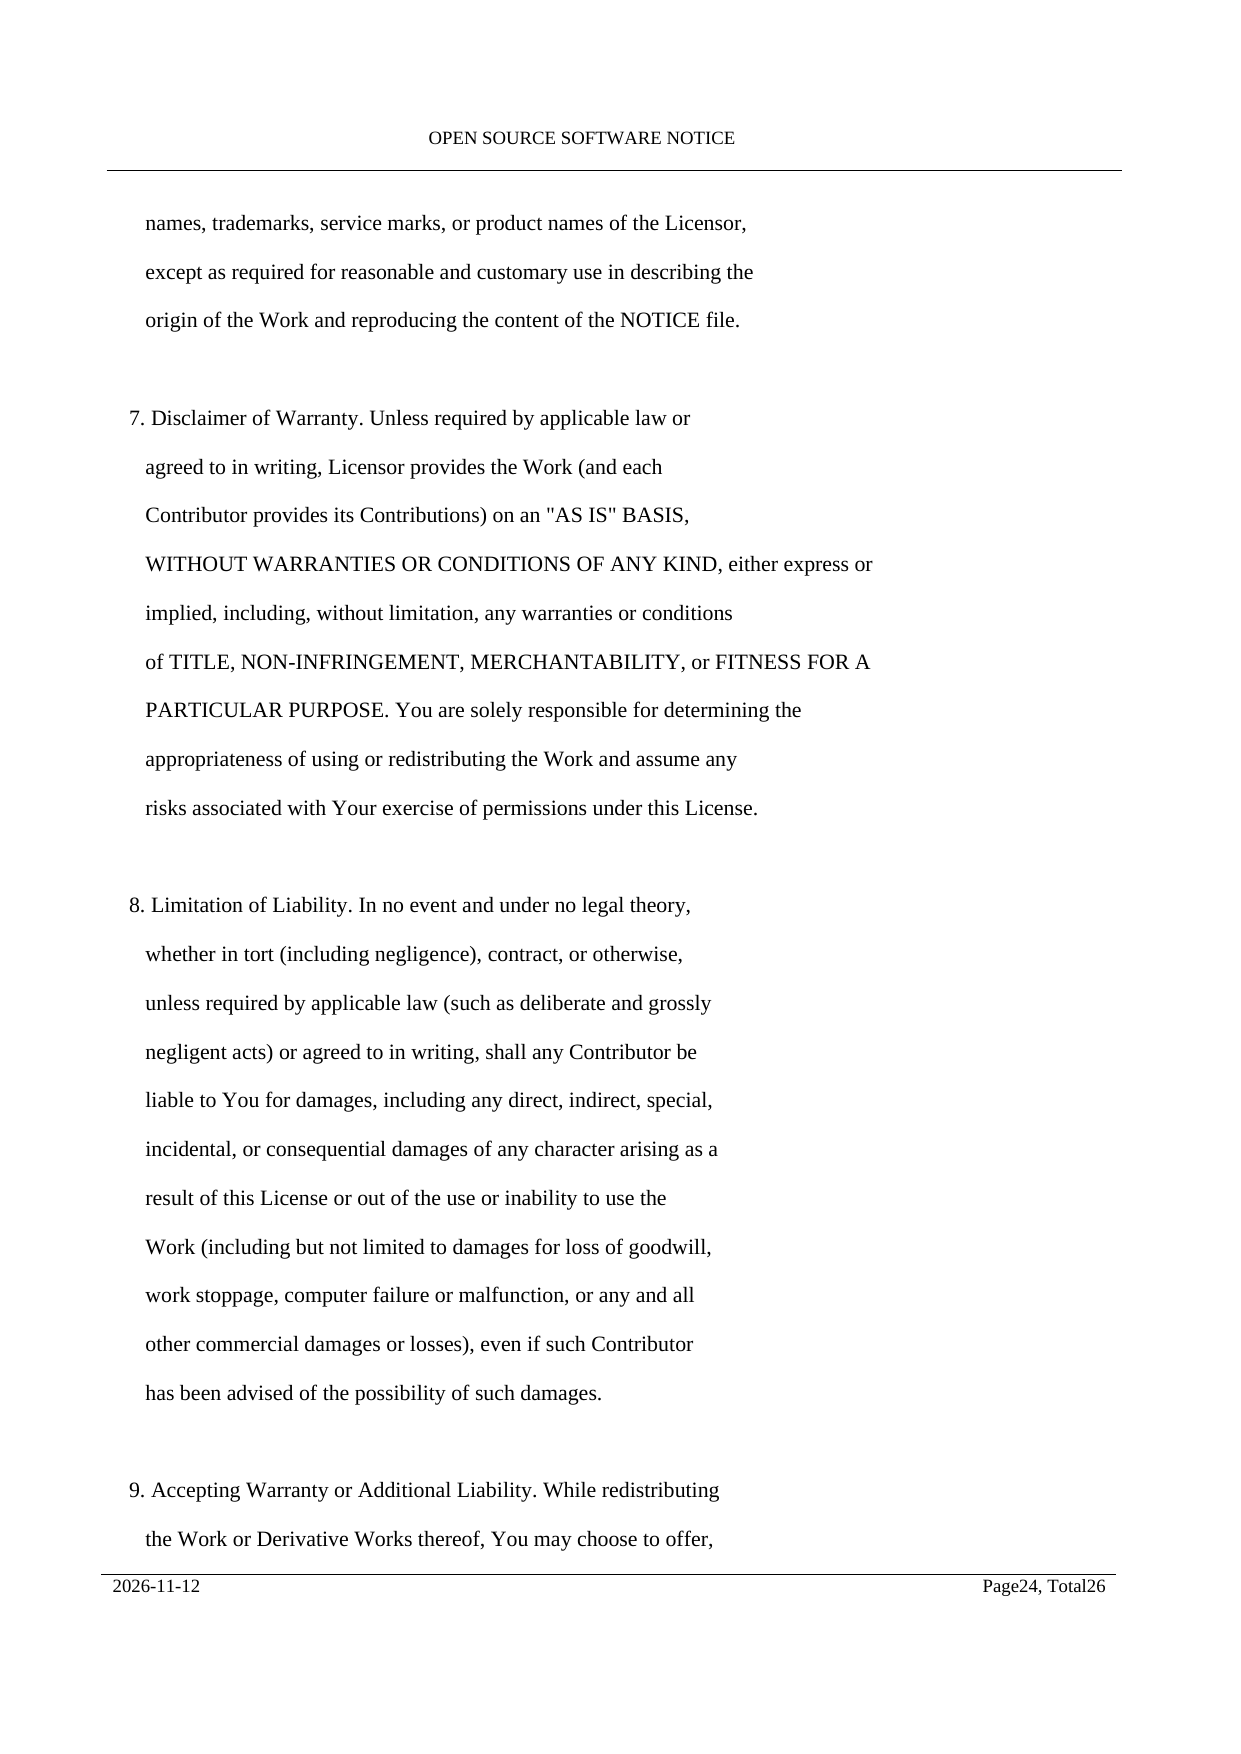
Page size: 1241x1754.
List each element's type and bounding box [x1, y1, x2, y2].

text [112, 206, 1128, 1555]
